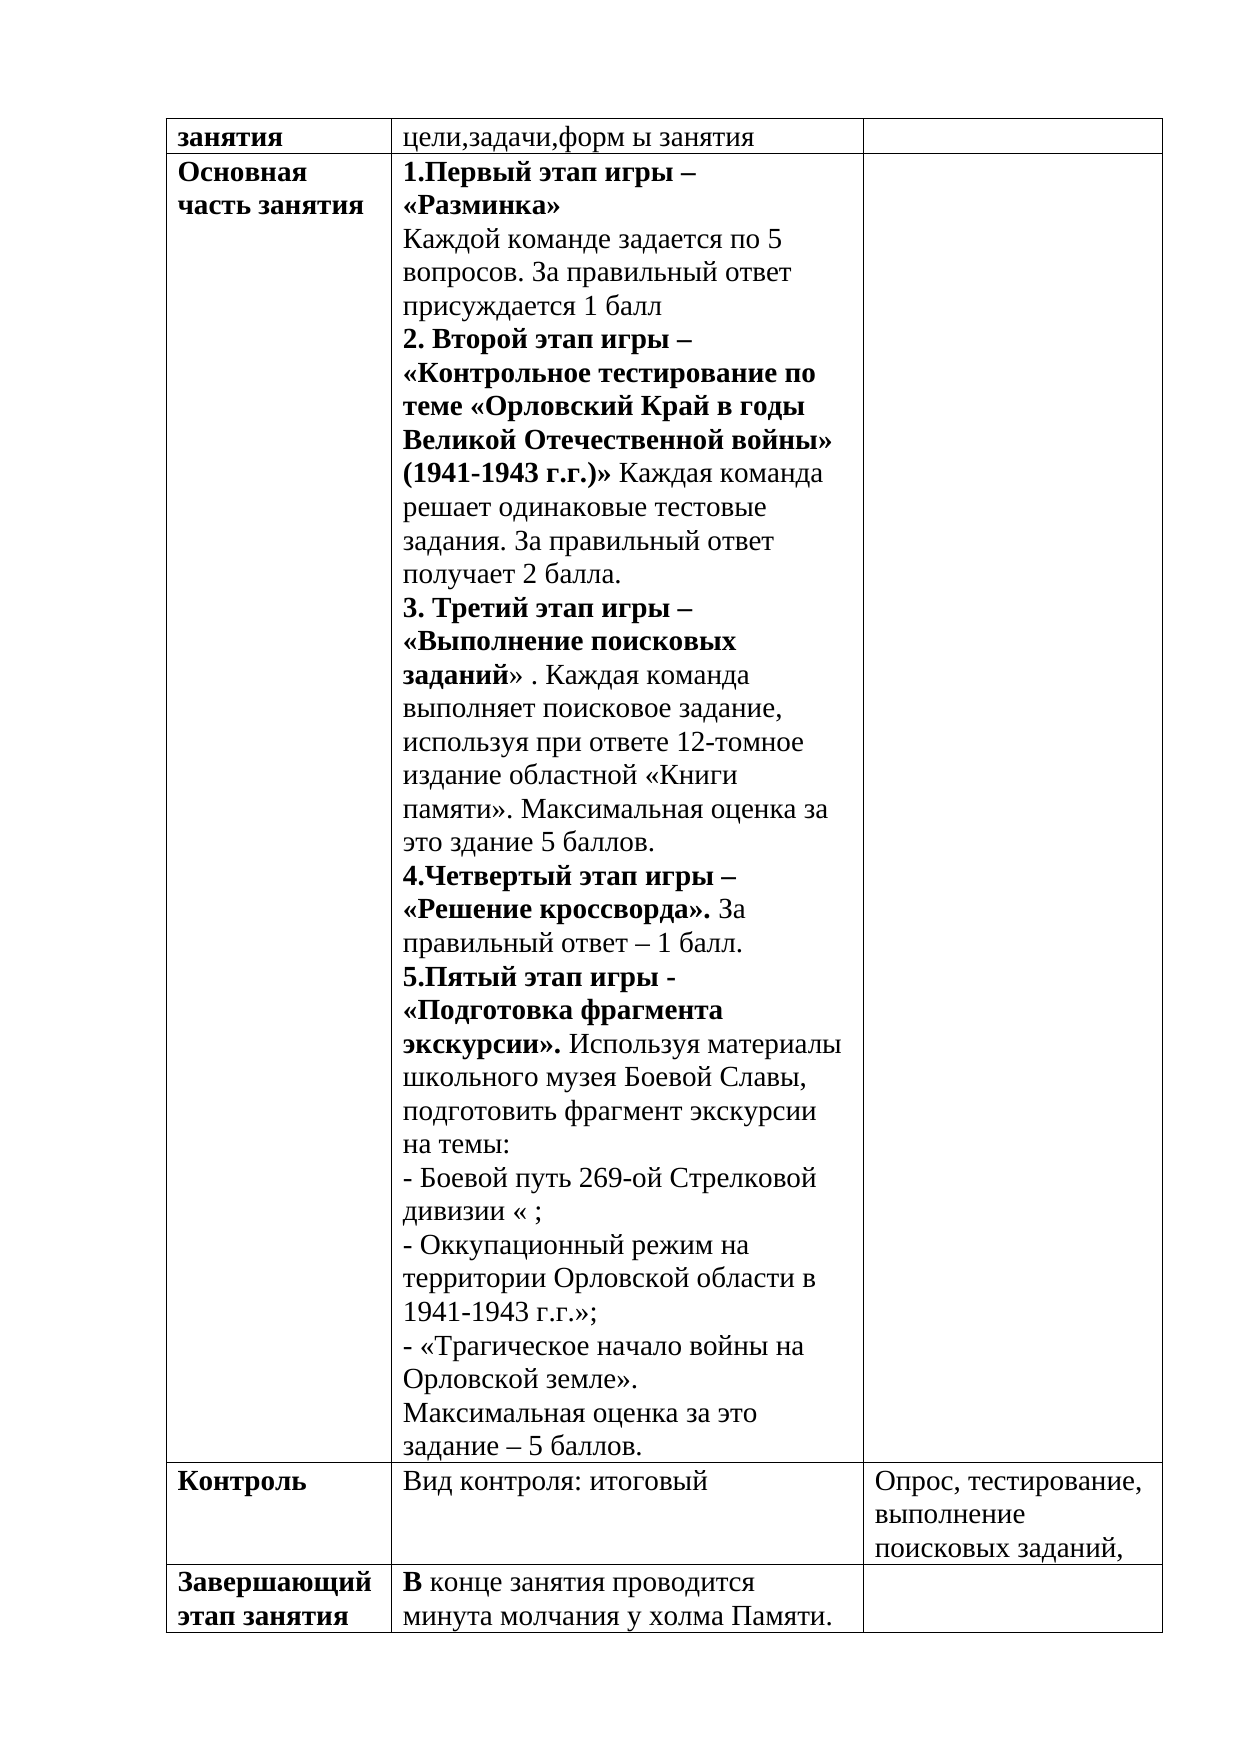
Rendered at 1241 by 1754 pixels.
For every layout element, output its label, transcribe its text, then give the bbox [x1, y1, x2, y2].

table_cell [864, 1565, 1162, 1632]
table_cell Вид контроля: итоговый [392, 1463, 863, 1563]
table_cell Начало занятия [167, 119, 391, 153]
table_cell Основная часть занятия [167, 154, 391, 1462]
table_cell [864, 154, 1162, 1462]
table_cell [864, 119, 1162, 153]
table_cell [392, 1565, 863, 1632]
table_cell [167, 1565, 391, 1632]
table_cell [392, 119, 863, 153]
table_cell 1.Первый этап игры – «Разминка» Каждой команде задается по 5 вопросов. За правильный ответ присуждается 1 балл 2. Второй этап игры – «Контрольное тестирование по теме «Орловский Край в годы Великой Отечественной войны» (1941-1943 г.г.)» Каждая команда решает одинаковые тестовые задания. За правильный ответ получает 2 балла. 3. Третий этап игры – «Выполнение поисковых заданий» . Каждая команда выполняет поисковое задание, используя при ответе 12-томное издание областной «Книги памяти». Максимальная оценка за это здание 5 баллов. 4.Четвертый этап игры – «Решение кроссворда». За правильный ответ – 1 балл. 5.Пятый этап игры - «Подготовка фрагмента экскурсии». Используя материалы школьного музея Боевой Славы, подготовить фрагмент экскурсии на темы: - Боевой путь 269-ой Стрелковой дивизии « ; - Оккупационный режим на территории Орловской области в 1941-1943 г.г.»; - «Трагическое начало войны на Орловской земле». Максимальная оценка за это задание – 5 баллов. [392, 154, 863, 1462]
table_cell Опрос, тестирование, выполнение поисковых заданий, [864, 1463, 1162, 1563]
table_cell Контроль [167, 1463, 391, 1563]
